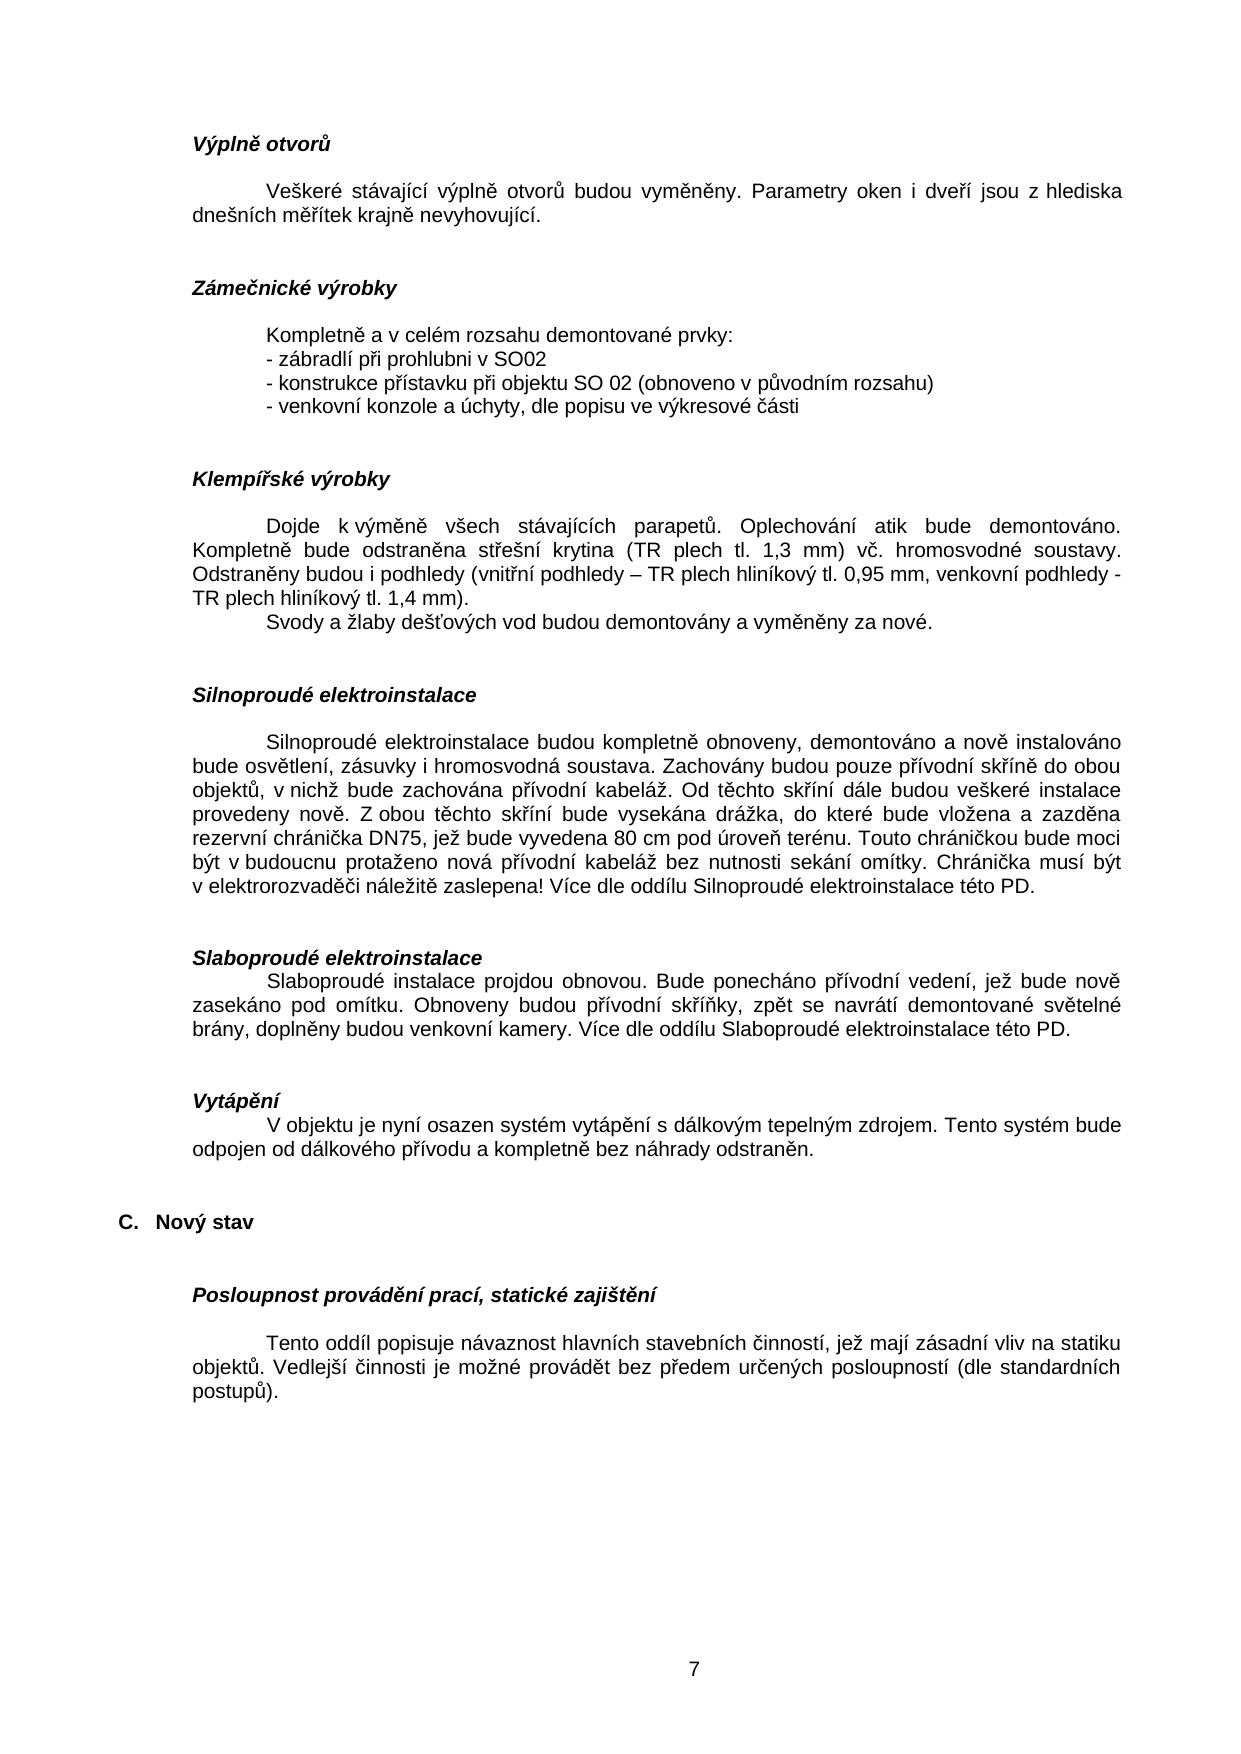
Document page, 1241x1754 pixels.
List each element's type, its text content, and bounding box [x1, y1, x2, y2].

text Slaboproudé instalace projdou obnovou. Bude ponecháno přívodní vedení, jež bude nově zasekáno pod omítku. Obnoveny budou přívodní skříňky, zpět se navrátí demontované světelné brány, doplněny budou venkovní kamery. Více dle oddílu Slaboproudé elektroinstalace této PD. [192, 969, 1122, 1041]
text V objektu je nyní osazen systém vytápění s dálkovým tepelným zdrojem. Tento systém bude odpojen od dálkového přívodu a kompletně bez náhrady odstraněn. [192, 1113, 1122, 1161]
text Kompletně a v celém rozsahu demontované prvky: [192, 322, 1122, 346]
subtitle Klempířské výrobky [118, 467, 1122, 491]
text - konstrukce přístavku při objektu SO 02 (obnoveno v původním rozsahu) [192, 370, 1122, 394]
text Tento oddíl popisuje návaznost hlavních stavebních činností, jež mají zásadní vliv na statiku objektů. Vedlejší činnosti je možné provádět bez předem určených posloupností (dle standardních postupů). [192, 1331, 1122, 1403]
text Svody a žlaby dešťových vod budou demontovány a vyměněny za nové. [192, 610, 1122, 634]
subtitle Nový stav [118, 1210, 1122, 1234]
text Slaboproudé elektroinstalace [118, 945, 1122, 969]
text Posloupnost provádění prací, statické zajištění [192, 1283, 1122, 1307]
text - zábradlí při prohlubni v SO02 [192, 346, 1122, 370]
text - venkovní konzole a úchyty, dle popisu ve výkresové části [192, 394, 1122, 418]
subtitle Výplně otvorů [118, 132, 1122, 156]
text Silnoproudé elektroinstalace budou kompletně obnoveny, demontováno a nově instalováno bude osvětlení, zásuvky i hromosvodná soustava. Zachovány budou pouze přívodní skříně do obou objektů, v nichž bude zachována přívodní kabeláž. Od těchto skříní dále budou veškeré instalace provedeny nově. Z obou těchto skříní bude vysekána drážka, do které bude vložena a zazděna rezervní chránička DN75, jež bude vyvedena 80 cm pod úroveň terénu. Touto chráničkou bude moci být v budoucnu protaženo nová přívodní kabeláž bez nutnosti sekání omítky. Chránička musí být v elektrorozvaděči náležitě zaslepena! Více dle oddílu Silnoproudé elektroinstalace této PD. [192, 730, 1122, 897]
text Dojde k výměně všech stávajících parapetů. Oplechování atik bude demontováno. Kompletně bude odstraněna střešní krytina (TR plech tl. 1,3 mm) vč. hromosvodné soustavy. Odstraněny budou i podhledy (vnitřní podhledy – TR plech hliníkový tl. 0,95 mm, venkovní podhledy - TR plech hliníkový tl. 1,4 mm). [192, 514, 1122, 610]
text Veškeré stávající výplně otvorů budou vyměněny. Parametry oken i dveří jsou z hlediska dnešních měřítek krajně nevyhovující. [192, 179, 1122, 227]
subtitle Zámečnické výrobky [118, 276, 1122, 299]
subtitle Silnoproudé elektroinstalace [118, 683, 1122, 707]
text Vytápění [118, 1089, 1122, 1113]
